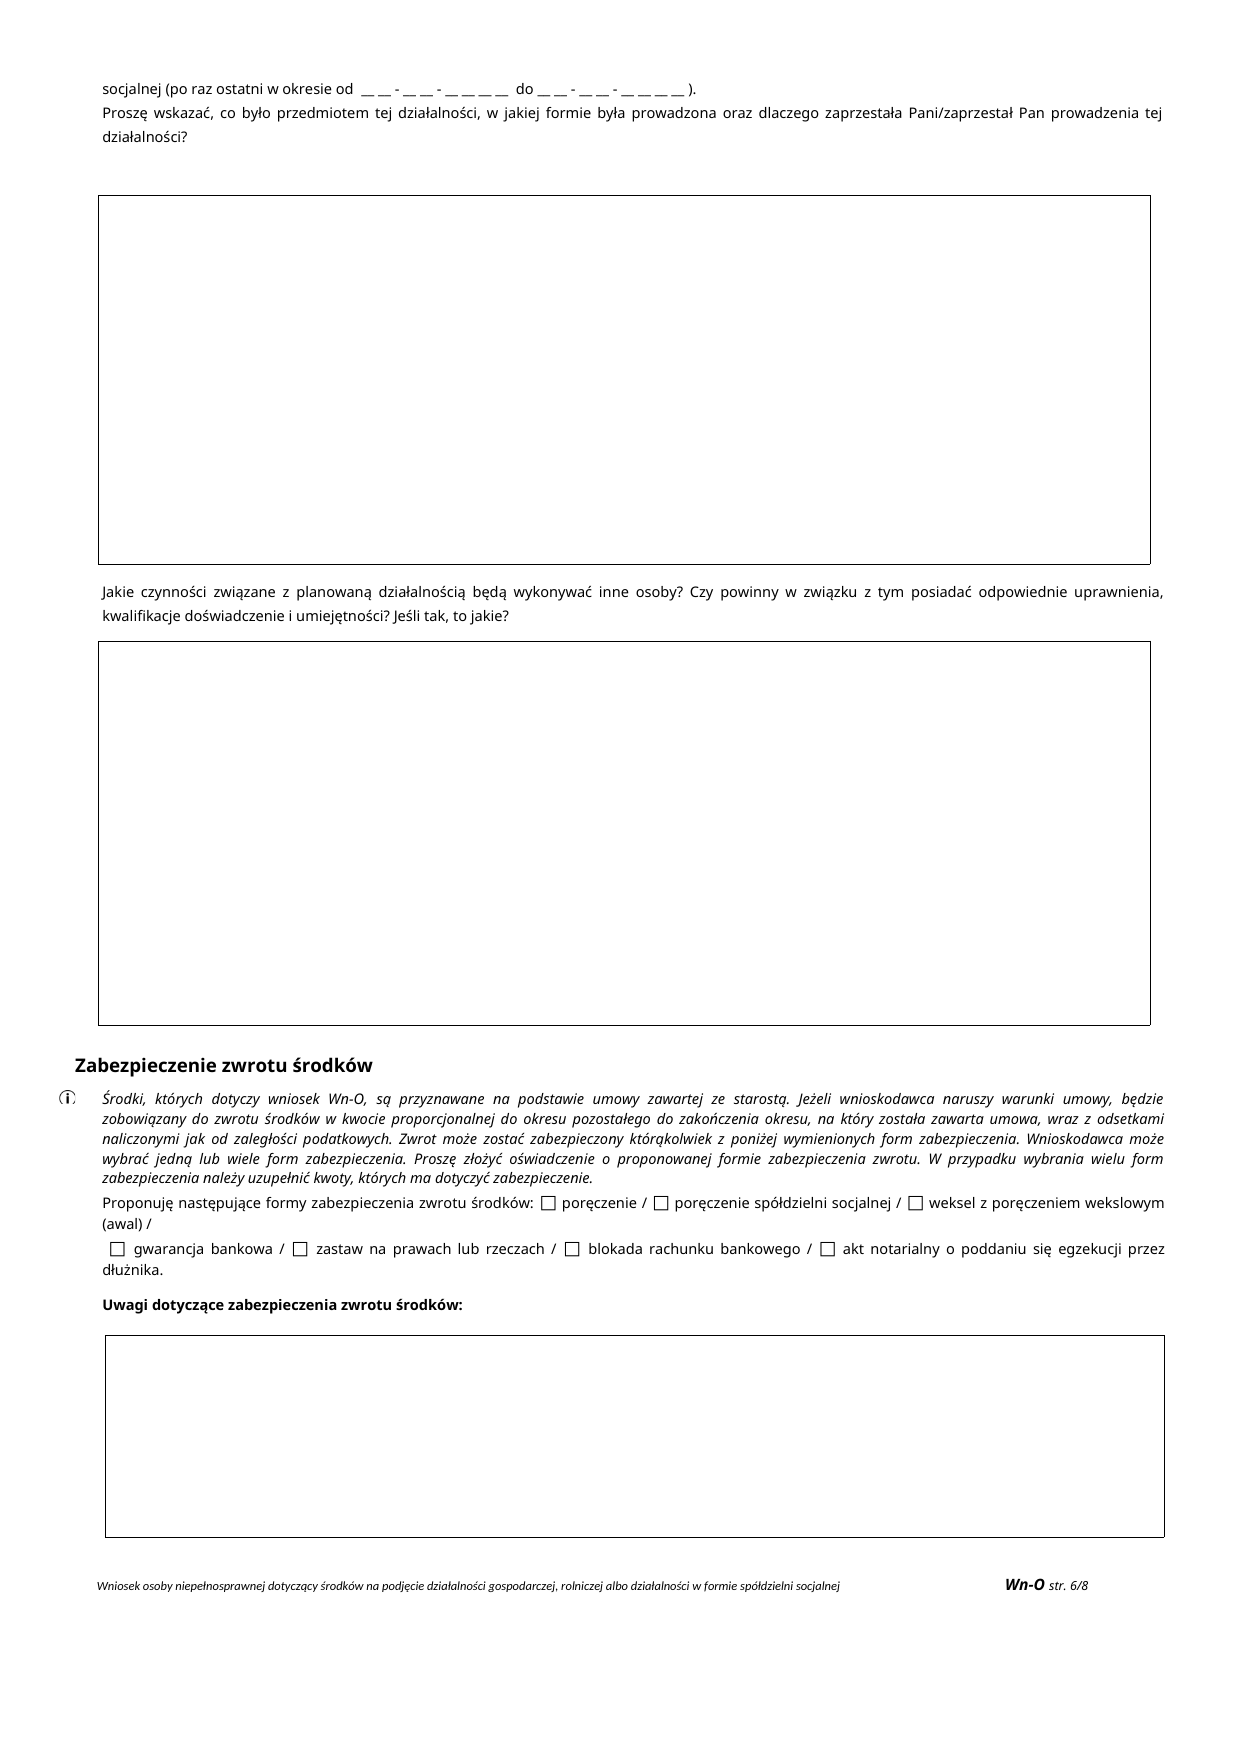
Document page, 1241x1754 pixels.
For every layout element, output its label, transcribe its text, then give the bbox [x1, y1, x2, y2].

text Jakie czynności związane z planowaną działalnością będą wykonywać inne osoby? Czy powinny w związku z tym posiadać odpowiednie uprawnienia, kwalifikacje doświadczenie i umiejętności? Jeśli tak, to jakie? [102, 578, 1165, 626]
text Zabezpieczenie zwrotu środków [75, 1058, 1165, 1076]
text Proszę wskazać, co było przedmiotem tej działalności, w jakiej formie była prowadzona oraz dlaczego zaprzestała Pani/zaprzestał Pan prowadzenia tej działalności? [102, 99, 1165, 147]
text Uwagi dotyczące zabezpieczenia zwrotu środków: [102, 1294, 1165, 1314]
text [102, 75, 1165, 99]
picture [59, 1090, 75, 1104]
text Proponuję następujące formy zabezpieczenia zwrotu środków: □ poręczenie / □ poręczenie spółdzielni socjalnej / □ weksel z poręczeniem wekslowym (awal) / □ gwarancja bankowa / □ zastaw na prawach lub rzeczach / □ blokada rachunku bankowego / □ akt notarialny o poddaniu się egzekucji przez dłużnika. [102, 1188, 1165, 1279]
text Środki, których dotyczy wniosek Wn-O, są przyznawane na podstawie umowy zawartej ze starostą. Jeżeli wnioskodawca naruszy warunki umowy, będzie zobowiązany do zwrotu środków w kwocie proporcjonalnej do okresu pozostałego do zakończenia okresu, na który została zawarta umowa, wraz z odsetkami naliczonymi jak od zaległości podatkowych. Zwrot może zostać zabezpieczony którąkolwiek z poniżej wymienionych form zabezpieczenia. Wnioskodawca może wybrać jedną lub wiele form zabezpieczenia. Proszę złożyć oświadczenie o proponowanej formie zabezpieczenia zwrotu. W przypadku wybrania wielu form zabezpieczenia należy uzupełnić kwoty, których ma dotyczyć zabezpieczenie. [102, 1089, 1165, 1188]
